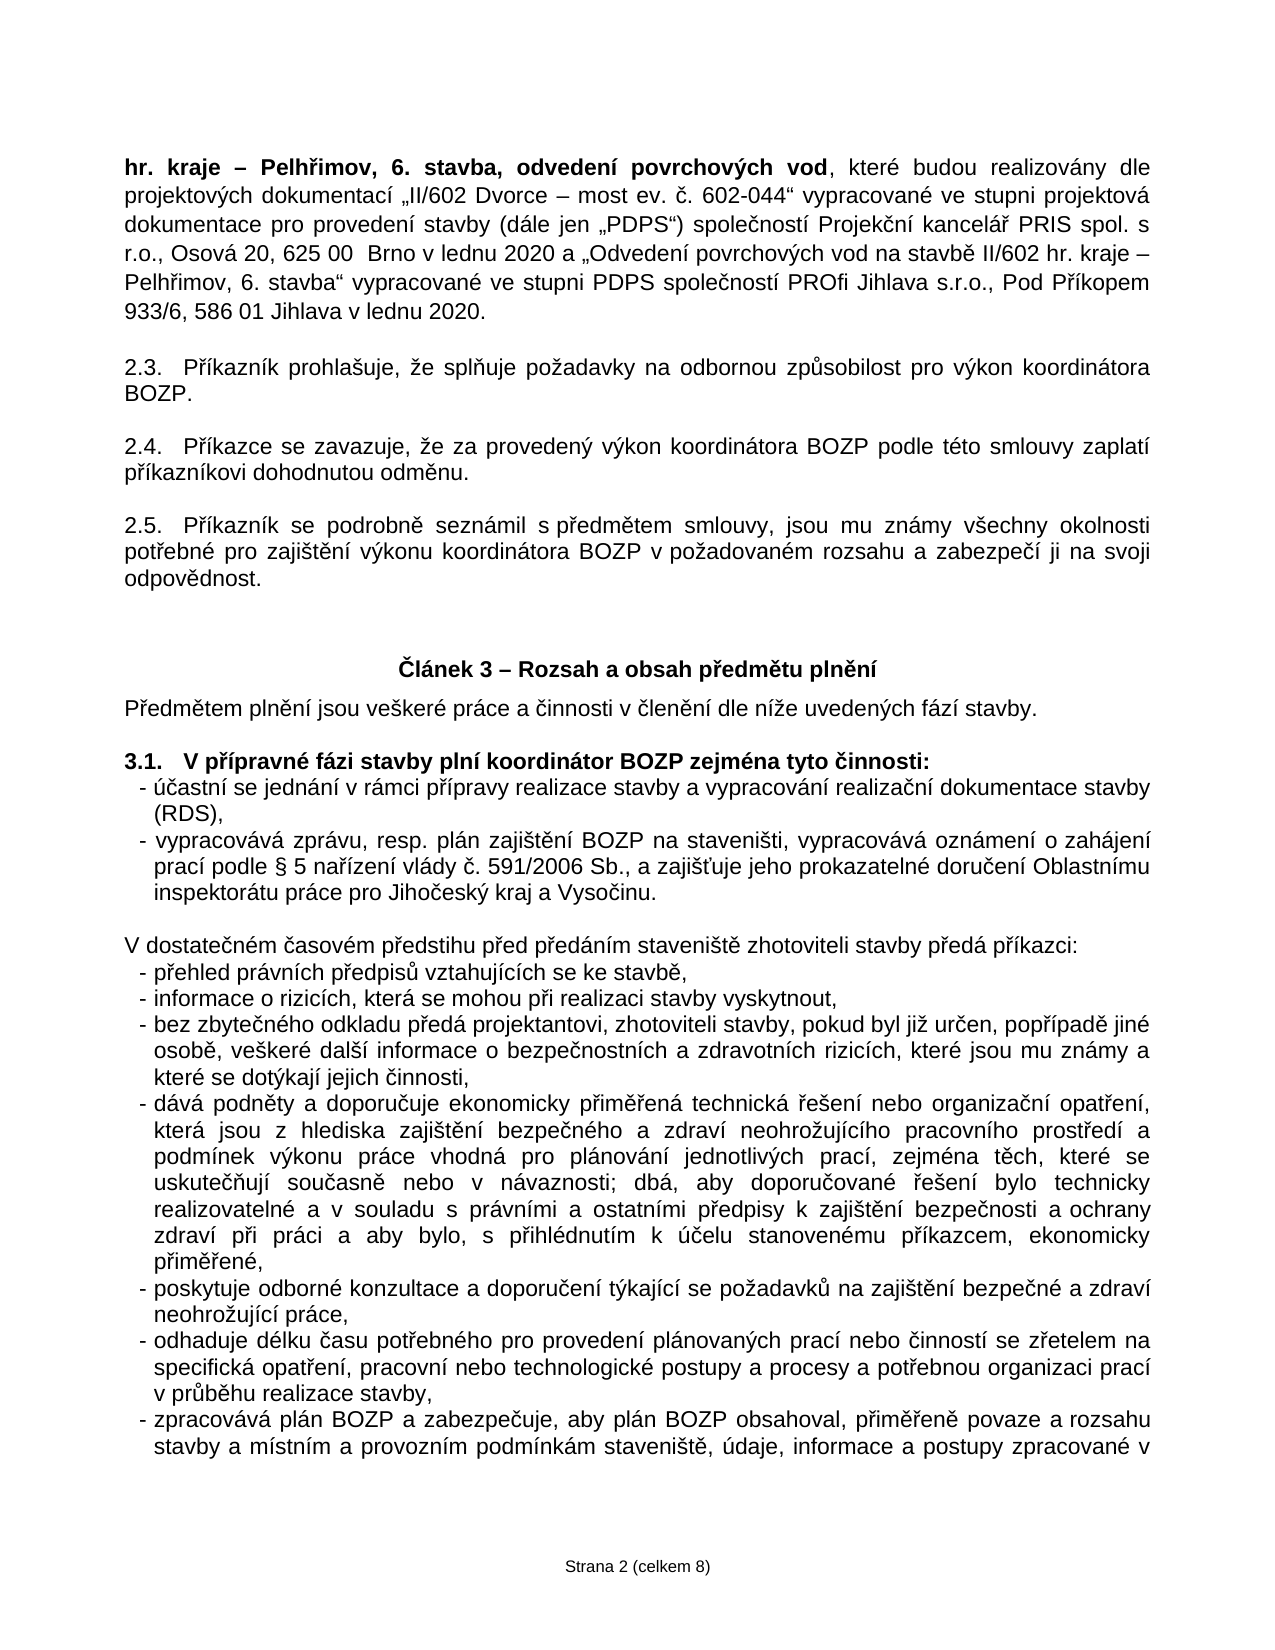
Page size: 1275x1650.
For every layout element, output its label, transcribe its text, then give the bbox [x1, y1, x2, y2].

text 3.1. V přípravné fázi stavby plní koordinátor BOZP zejména tyto činnosti: [124, 748, 1151, 774]
text Článek 3 – Rozsah a obsah předmětu plnění [124, 656, 1151, 682]
text Předmětem plnění jsou veškeré práce a činnosti v členění dle níže uvedených fází stavby. [124, 695, 1151, 721]
text - přehled právních předpisů vztahujících se ke stavbě, [139, 958, 1151, 985]
text - vypracovává zprávu, resp. plán zajištění BOZP na staveništi, vypracovává oznámení o zahájení prací podle § 5 nařízení vlády č. 591/2006 Sb., a zajišťuje jeho prokazatelné doručení Oblastnímu inspektorátu práce pro Jihočeský kraj a Vysočinu. [139, 827, 1151, 906]
list Příkazník se podrobně seznámil s předmětem smlouvy, jsou mu známy všechny okolnosti potřebné pro zajištění výkonu koordinátora BOZP v požadovaném rozsahu a zabezpečí ji na svoji odpovědnost. [124, 512, 1151, 591]
text - poskytuje odborné konzultace a doporučení týkající se požadavků na zajištění bezpečné a zdraví neohrožující práce, [139, 1275, 1151, 1327]
text - dává podněty a doporučuje ekonomicky přiměřená technická řešení nebo organizační opatření, která jsou z hlediska zajištění bezpečného a zdraví neohrožujícího pracovního prostředí a podmínek výkonu práce vhodná pro plánování jednotlivých prací, zejména těch, které se uskutečňují současně nebo v návaznosti; dbá, aby doporučované řešení bylo technicky realizovatelné a v souladu s právními a ostatními předpisy k zajištění bezpečnosti a ochrany zdraví při práci a aby bylo, s přihlédnutím k účelu stanovenému příkazcem, ekonomicky přiměřené, [139, 1090, 1151, 1275]
text - informace o rizicích, která se mohou při realizaci stavby vyskytnout, [139, 985, 1151, 1011]
text - účastní se jednání v rámci přípravy realizace stavby a vypracování realizační dokumentace stavby (RDS), [139, 774, 1151, 827]
list Příkazník prohlašuje, že splňuje požadavky na odbornou způsobilost pro výkon koordinátora BOZP. [124, 354, 1151, 406]
text - odhaduje délku času potřebného pro provedení plánovaných prací nebo činností se zřetelem na specifická opatření, pracovní nebo technologické postupy a procesy a potřebnou organizaci prací v průběhu realizace stavby, [139, 1327, 1151, 1406]
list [124, 153, 1151, 325]
text V dostatečném časovém předstihu před předáním staveniště zhotoviteli stavby předá příkazci: [124, 932, 1151, 958]
text - bez zbytečného odkladu předá projektantovi, zhotoviteli stavby, pokud byl již určen, popřípadě jiné osobě, veškeré další informace o bezpečnostních a zdravotních rizicích, které jsou mu známy a které se dotýkají jejich činnosti, [139, 1011, 1151, 1090]
list Příkazce se zavazuje, že za provedený výkon koordinátora BOZP podle této smlouvy zaplatí příkazníkovi dohodnutou odměnu. [124, 433, 1151, 485]
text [139, 1406, 1151, 1459]
